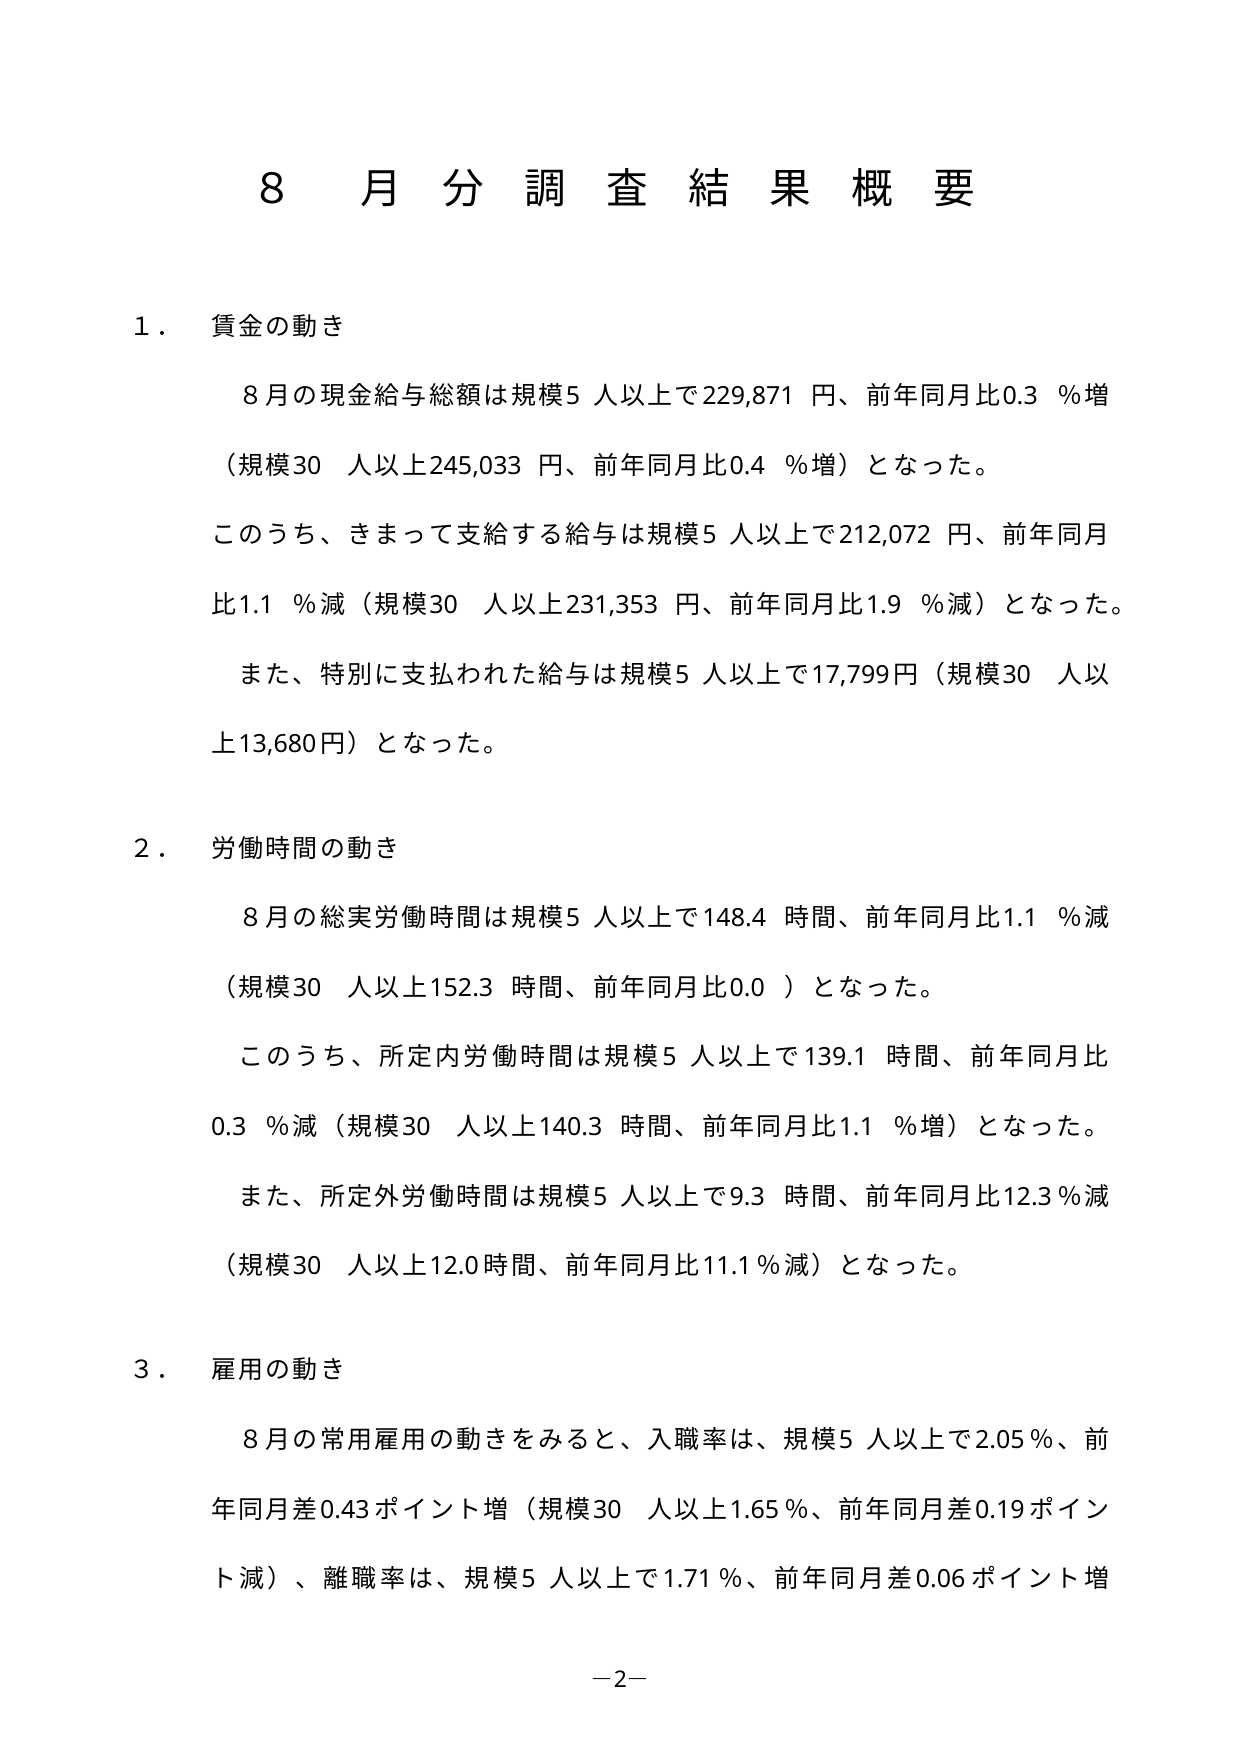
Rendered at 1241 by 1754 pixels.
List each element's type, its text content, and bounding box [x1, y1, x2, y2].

text また、特別に支払われた給与は規模5人以上で17,799円（規模30人以上13,680円）となった。 [184, 637, 1111, 777]
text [184, 1403, 1111, 1612]
text また、所定外労働時間は規模5人以上で9.3時間、前年同月比12.3％減（規模30人以上12.0時間、前年同月比11.1％減）となった。 [184, 1159, 1111, 1298]
text このうち、所定内労働時間は規模5人以上で139.1時間、前年同月比0.3％減（規模30人以上140.3時間、前年同月比1.1％増）となった。 [184, 1020, 1111, 1159]
text このうち、きまって支給する給与は規模5人以上で212,072円、前年同月比1.1％減（規模30人以上231,353円、前年同月比1.9％減）となった。 [184, 498, 1111, 637]
list 賃金の動き [129, 289, 1111, 359]
text ８月の総実労働時間は規模5人以上で148.4時間、前年同月比1.1％減（規模30人以上152.3時間、前年同月比0.0）となった。 [184, 881, 1111, 1020]
list 雇用の動き [129, 1333, 1111, 1403]
text ８ 月 分 調 査 結 果 概 要 [129, 150, 1111, 220]
text ８月の現金給与総額は規模5人以上で229,871円、前年同月比0.3％増（規模30人以上245,033円、前年同月比0.4％増）となった。 [184, 359, 1111, 498]
list 労働時間の動き [129, 811, 1111, 881]
